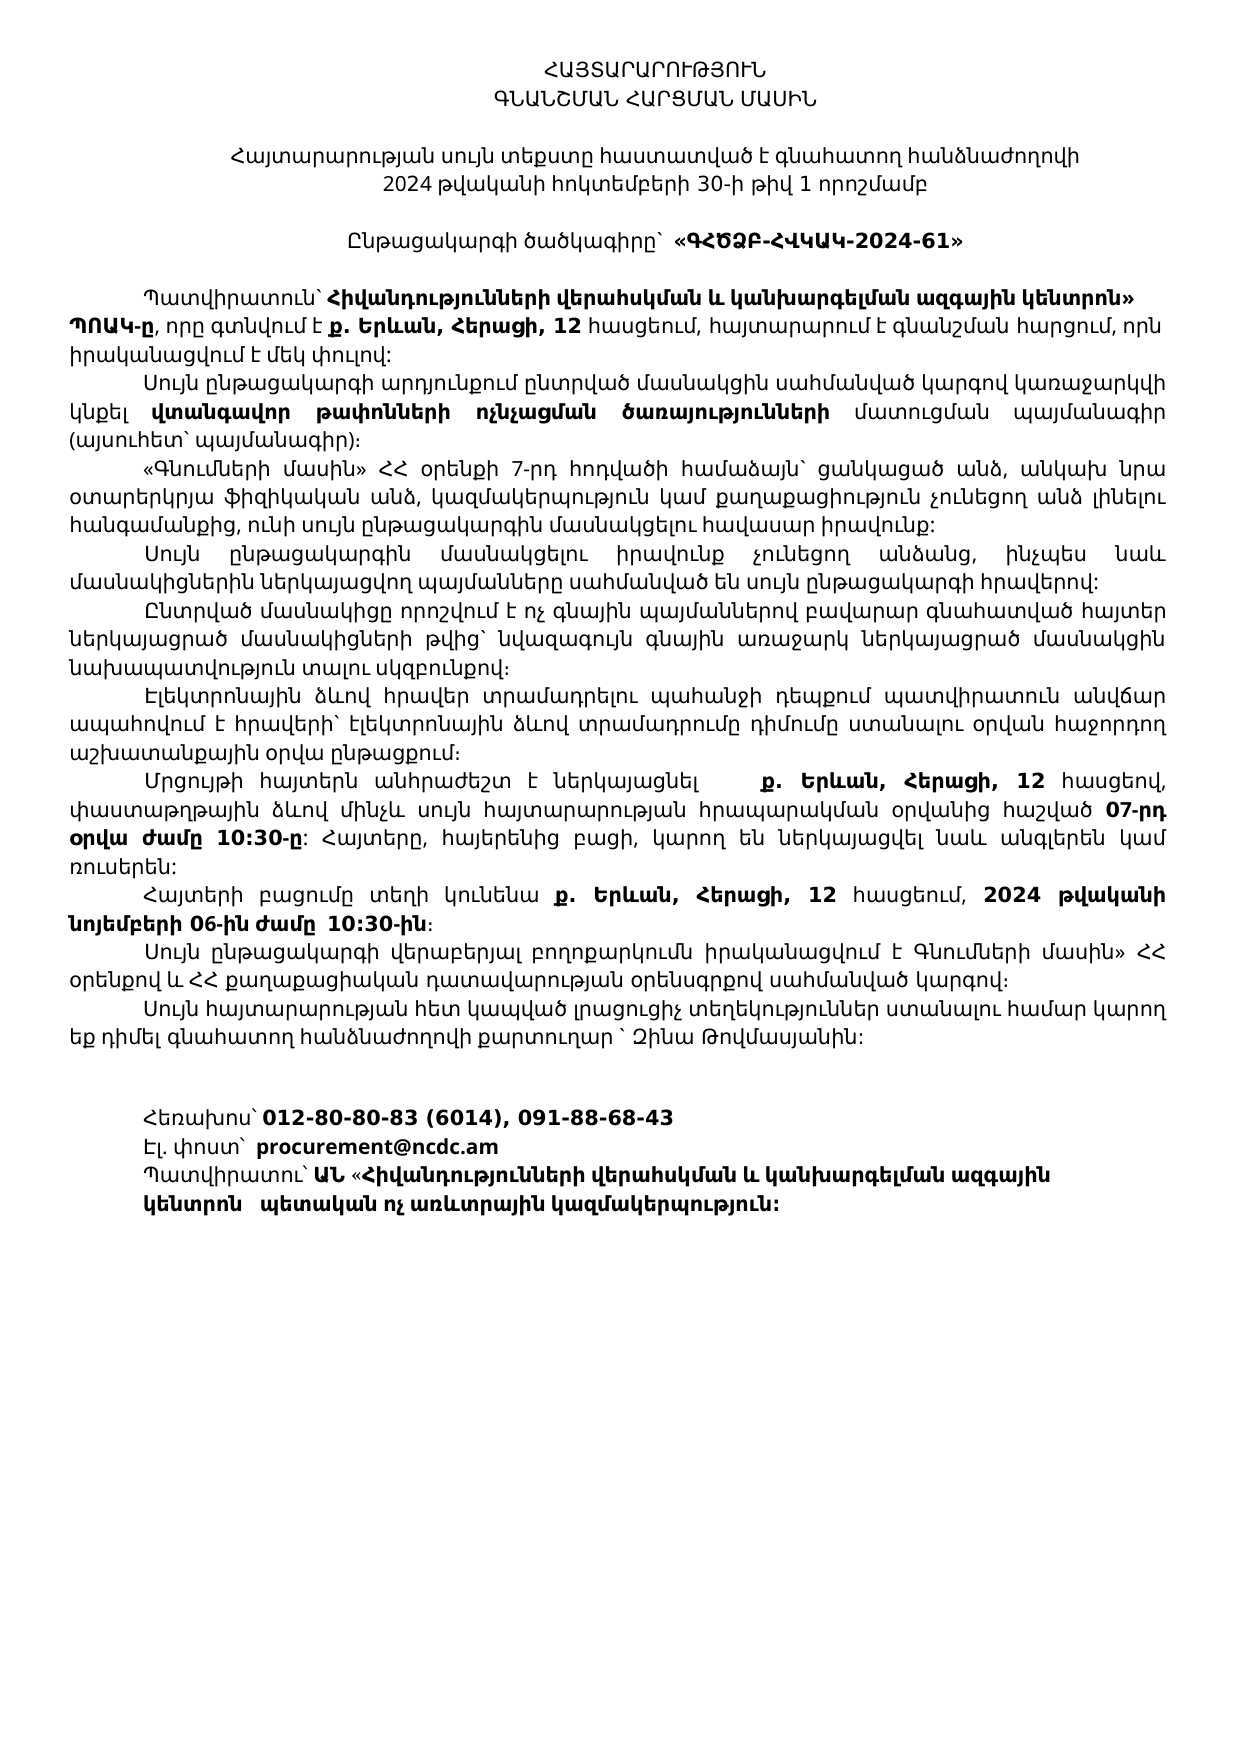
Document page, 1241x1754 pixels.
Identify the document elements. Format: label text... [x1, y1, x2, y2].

text «Գնումների մասին» ՀՀ օրենքի 7-րդ հոդվածի համաձայն` ցանկացած անձ, անկախ նրա օտարերկրյա ֆիզիկական անձ, կազմակերպություն կամ քաղաքացիություն չունեցող անձ լինելու հանգամանքից, ունի սույն ընթացակարգին մասնակցելու հավասար իրավունք: [69, 454, 1167, 539]
text Էլ. փոստ՝ procurement@ncdc.am [143, 1132, 1167, 1160]
text Հեռախոս՝ 012-80-80-83 (6014), 091-88-68-43 [143, 1103, 1167, 1132]
text Էլեկտրոնային ձևով հրավեր տրամադրելու պահանջի դեպքում պատվիրատուն անվճար ապահովում է հրավերի` էլեկտրոնային ձևով տրամադրումը դիմումը ստանալու օրվան հաջորդող աշխատանքային օրվա ընթացքում։ [69, 681, 1167, 766]
text Հայտերի բացումը տեղի կունենա ք. Երևան, Հերացի, 12 հասցեում, 2024 թվականի նոյեմբերի 06-ին ժամը 10:30-ին։ [69, 880, 1167, 937]
text Սույն ընթացակարգին մասնակցելու իրավունք չունեցող անձանց, ինչպես նաև մասնակիցներին ներկայացվող պայմանները սահմանված են սույն ընթացակարգի հրավերով: [69, 539, 1167, 596]
text ԳՆԱՆՇՄԱՆ ՀԱՐՑՄԱՆ ՄԱՍԻՆ [69, 84, 1167, 112]
text Մրցույթի հայտերն անհրաժեշտ է ներկայացնել ք. Երևան, Հերացի, 12 հասցեով, փաստաթղթային ձևով մինչև սույն հայտարարության հրապարակման օրվանից հաշված 07-րդ օրվա ժամը 10:30-ը: Հայտերը, հայերենից բացի, կարող են ներկայացվել նաև անգլերեն կամ ռուսերեն: [69, 766, 1167, 880]
text Ընտրված մասնակիցը որոշվում է ոչ գնային պայմաններով բավարար գնահատված հայտեր ներկայացրած մասնակիցների թվից` նվազագույն գնային առաջարկ ներկայացրած մասնակցին նախապատվություն տալու սկզբունքով։ [69, 596, 1167, 681]
text Սույն ընթացակարգի արդյունքում ընտրված մասնակցին սահմանված կարգով կառաջարկվի կնքել վտանգավոր թափոնների ոչնչացման ծառայությունների մատուցման պայմանագիր (այսուհետ` պայմանագիր)։ [69, 368, 1167, 454]
text 2024 թվականի հոկտեմբերի 30-ի թիվ 1 որոշմամբ [69, 169, 1167, 198]
text Սույն ընթացակարգի վերաբերյալ բողոքարկումն իրականացվում է Գնումների մասին» ՀՀ օրենքով և ՀՀ քաղաքացիական դատավարության օրենսգրքով սահմանված կարգով։ [69, 937, 1167, 994]
text ՀԱՅՏԱՐԱՐՈՒԹՅՈՒՆ [69, 56, 1167, 84]
text Պատվիրատու՝ ԱՆ Հիվանդությունների վերահսկման և կանխարգելման ազգային կենտրոն պետական ոչ առևտրային կազմակերպություն։ [143, 1160, 1167, 1217]
text Պատվիրատուն` Հիվանդությունների վերահսկման և կանխարգելման ազգային կենտրոն» ՊՈԱԿ-ը, որը գտնվում է ք. Երևան, Հերացի, 12 հասցեում, հայտարարում է գնանշման հարցում, որն իրականացվում է մեկ փուլով: [69, 283, 1167, 368]
text Սույն հայտարարության հետ կապված լրացուցիչ տեղեկություններ ստանալու համար կարող եք դիմել գնահատող հանձնաժողովի քարտուղար ` Զինա Թովմասյանին: [69, 994, 1167, 1079]
text Ընթացակարգի ծածկագիրը` «ԳՀԾՁԲ-ՀՎԿԱԿ-2024-61» [69, 226, 1167, 254]
text Հայտարարության սույն տեքստը հաստատված է գնահատող հանձնաժողովի [69, 141, 1167, 169]
